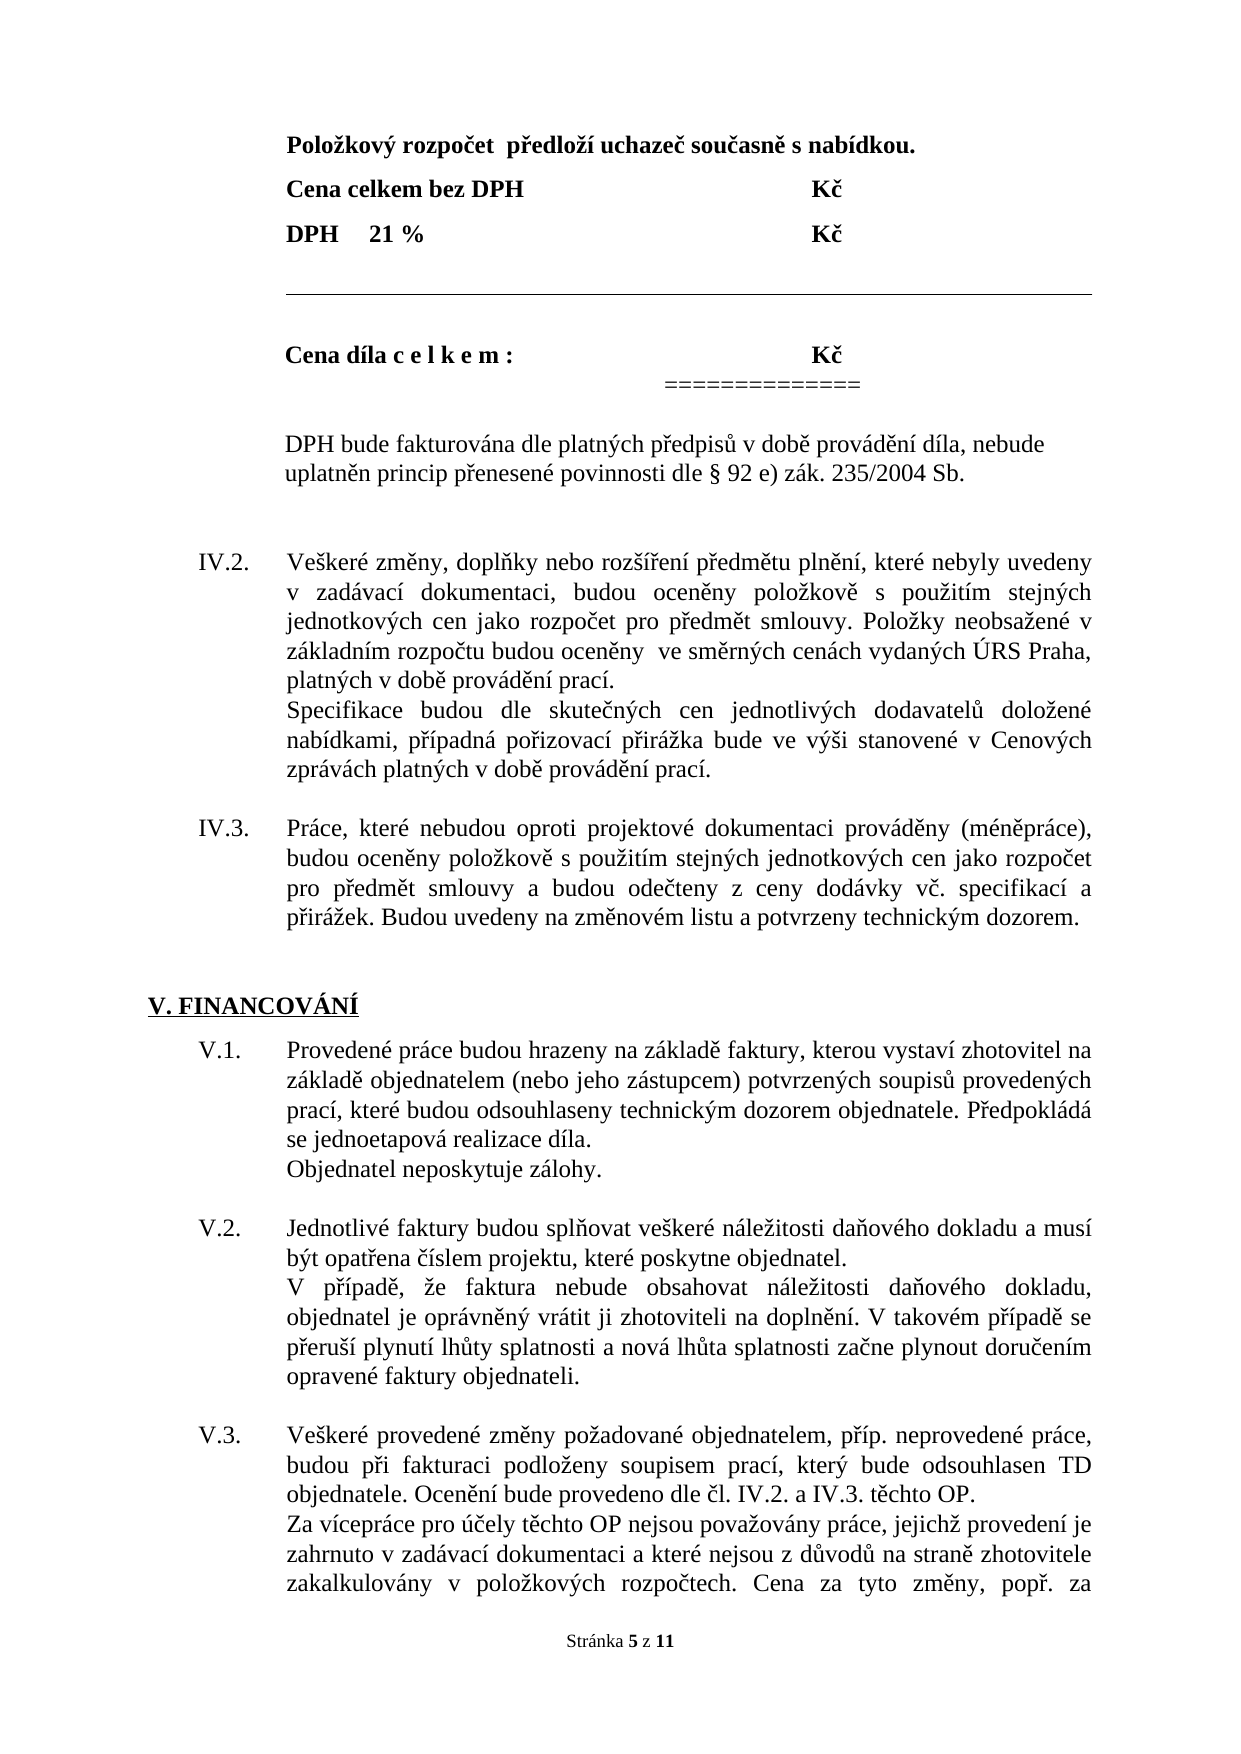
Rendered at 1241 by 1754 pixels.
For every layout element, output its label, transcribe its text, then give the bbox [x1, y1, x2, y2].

text V. FINANCOVÁNÍ [148, 991, 1092, 1020]
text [198, 1509, 1092, 1597]
text ============== [257, 370, 1092, 398]
text DPH 21 % Kč [286, 219, 1092, 247]
text Specifikace budou dle skutečných cen jednotlivých dodavatelů doložené nabídkami, případná pořizovací přirážka bude ve výši stanovené v Cenových zprávách platných v době provádění prací. [198, 695, 1092, 783]
text Cena díla c e l k e m : Kč [284, 340, 1092, 369]
text V.2. Jednotlivé faktury budou splňovat veškeré náležitosti daňového dokladu a musí být opatřena číslem projektu, které poskytne objednatel. [198, 1213, 1092, 1272]
text Objednatel neposkytuje zálohy. [198, 1154, 1092, 1183]
text V případě, že faktura nebude obsahovat náležitosti daňového dokladu, objednatel je oprávněný vrátit ji zhotoviteli na doplnění. V takovém případě se přeruší plynutí lhůty splatnosti a nová lhůta splatnosti začne plynout doručením opravené faktury objednateli. [198, 1272, 1092, 1390]
text Položkový rozpočet předloží uchazeč současně s nabídkou. [198, 130, 1092, 159]
text V.3. Veškeré provedené změny požadované objednatelem, příp. neprovedené práce, budou při fakturaci podloženy soupisem prací, který bude odsouhlasen TD objednatele. Ocenění bude provedeno dle čl. IV.2. a IV.3. těchto OP. [198, 1420, 1092, 1508]
text IV.2. Veškeré změny, doplňky nebo rozšíření předmětu plnění, které nebyly uvedeny v zadávací dokumentaci, budou oceněny položkově s použitím stejných jednotkových cen jako rozpočet pro předmět smlouvy. Položky neobsažené v základním rozpočtu budou oceněny ve směrných cenách vydaných ÚRS Praha, platných v době provádění prací. [198, 547, 1092, 694]
text Cena celkem bez DPH Kč [286, 174, 1092, 203]
text V.1. Provedené práce budou hrazeny na základě faktury, kterou vystaví zhotovitel na základě objednatelem (nebo jeho zástupcem) potvrzených soupisů provedených prací, které budou odsouhlaseny technickým dozorem objednatele. Předpokládá se jednoetapová realizace díla. [198, 1036, 1092, 1153]
text IV.3. Práce, které nebudou oproti projektové dokumentaci prováděny (méněpráce), budou oceněny položkově s použitím stejných jednotkových cen jako rozpočet pro předmět smlouvy a budou odečteny z ceny dodávky vč. specifikací a přirážek. Budou uvedeny na změnovém listu a potvrzeny technickým dozorem. [198, 813, 1092, 931]
text DPH bude fakturována dle platných předpisů v době provádění díla, nebude uplatněn princip přenesené povinnosti dle § 92 e) zák. 235/2004 Sb. [284, 429, 1092, 487]
